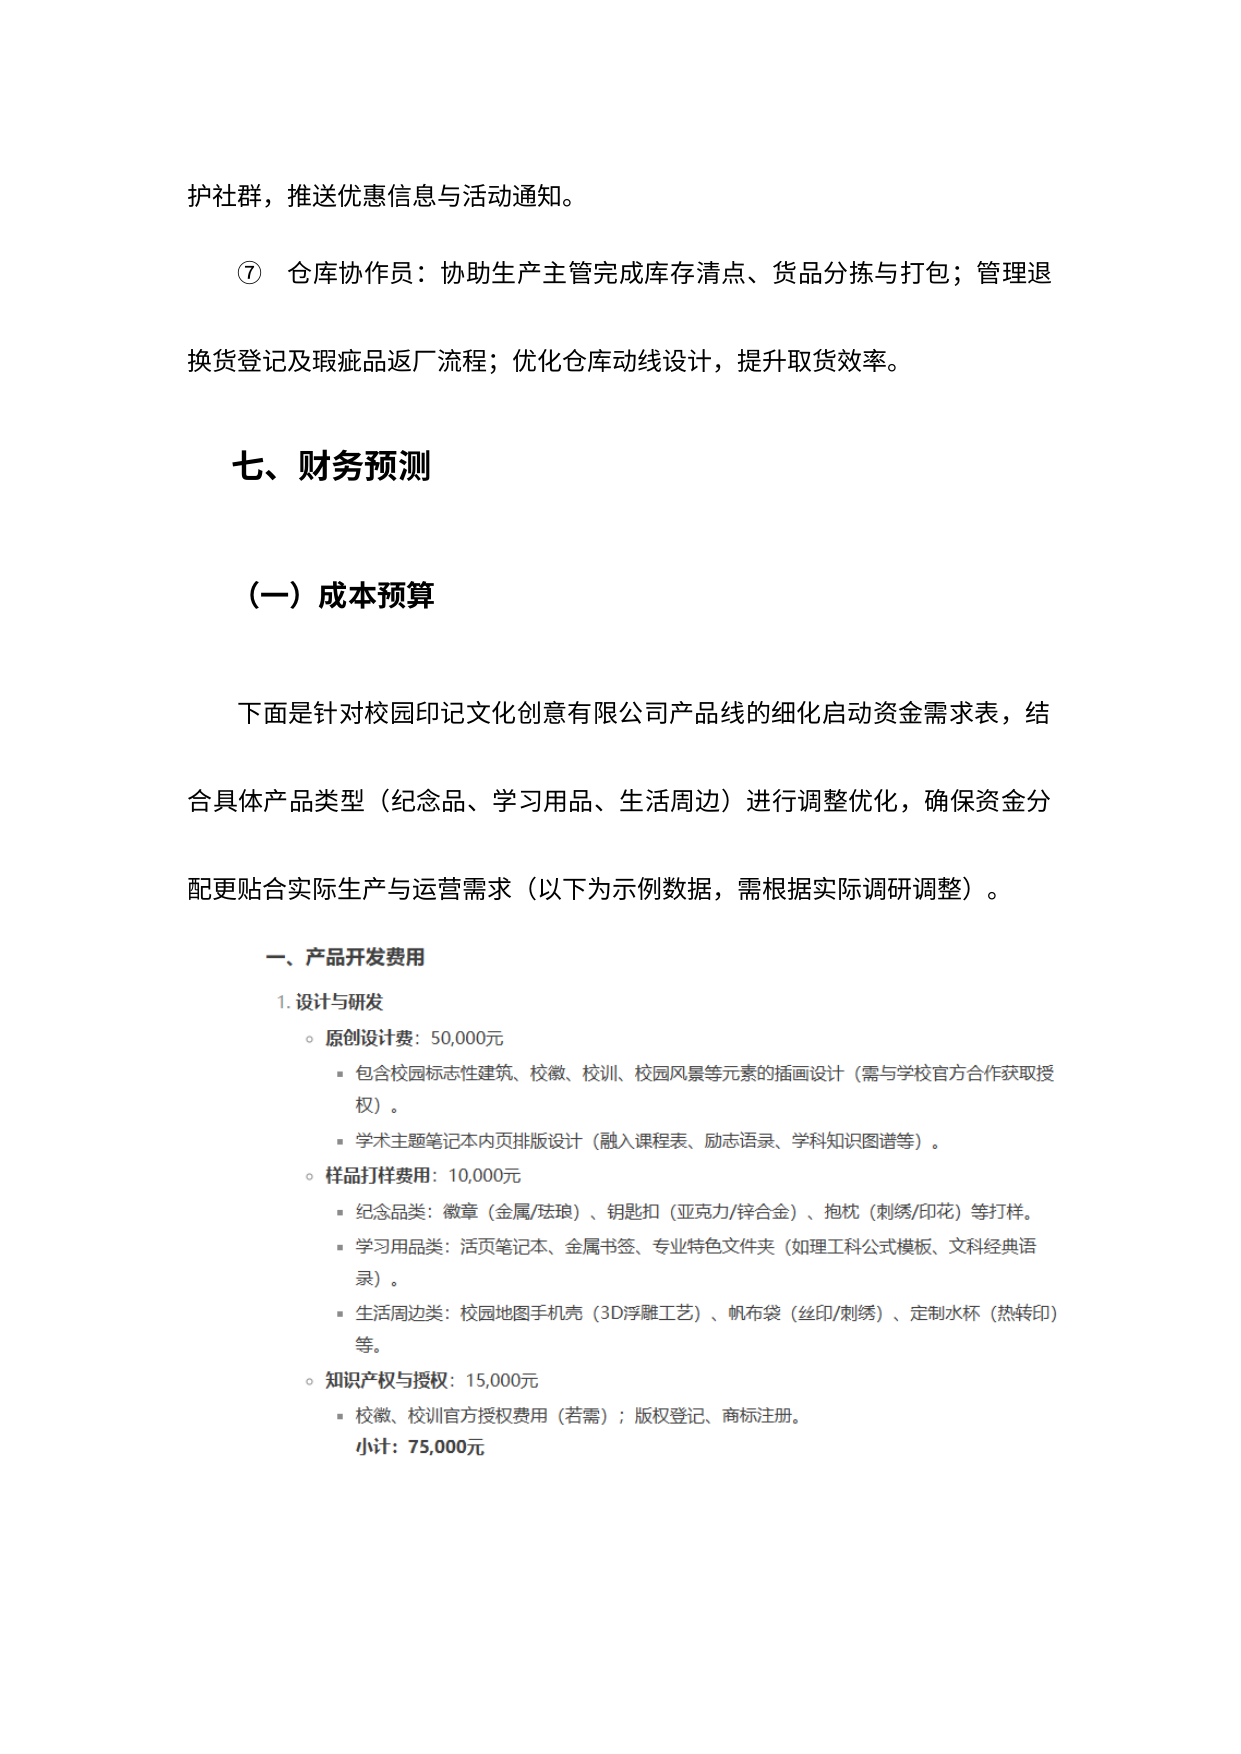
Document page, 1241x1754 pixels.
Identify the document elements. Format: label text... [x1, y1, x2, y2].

text 下面是针对校园印记文化创意有限公司产品线的细化启动资金需求表，结合具体产品类型（纪念品、学习用品、生活周边）进行调整优化，确保资金分配更贴合实际生产与运营需求（以下为示例数据，需根据实际调研调整）。 [187, 679, 1053, 920]
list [187, 162, 1053, 227]
subtitle 财务预测 [187, 432, 1053, 497]
picture [237, 932, 1103, 1476]
list 仓库协作员：协助生产主管完成库存清点、货品分拣与打包；管理退换货登记及瑕疵品返厂流程；优化仓库动线设计，提升取货效率。 [187, 239, 1053, 392]
subtitle 成本预算 [187, 561, 1053, 626]
